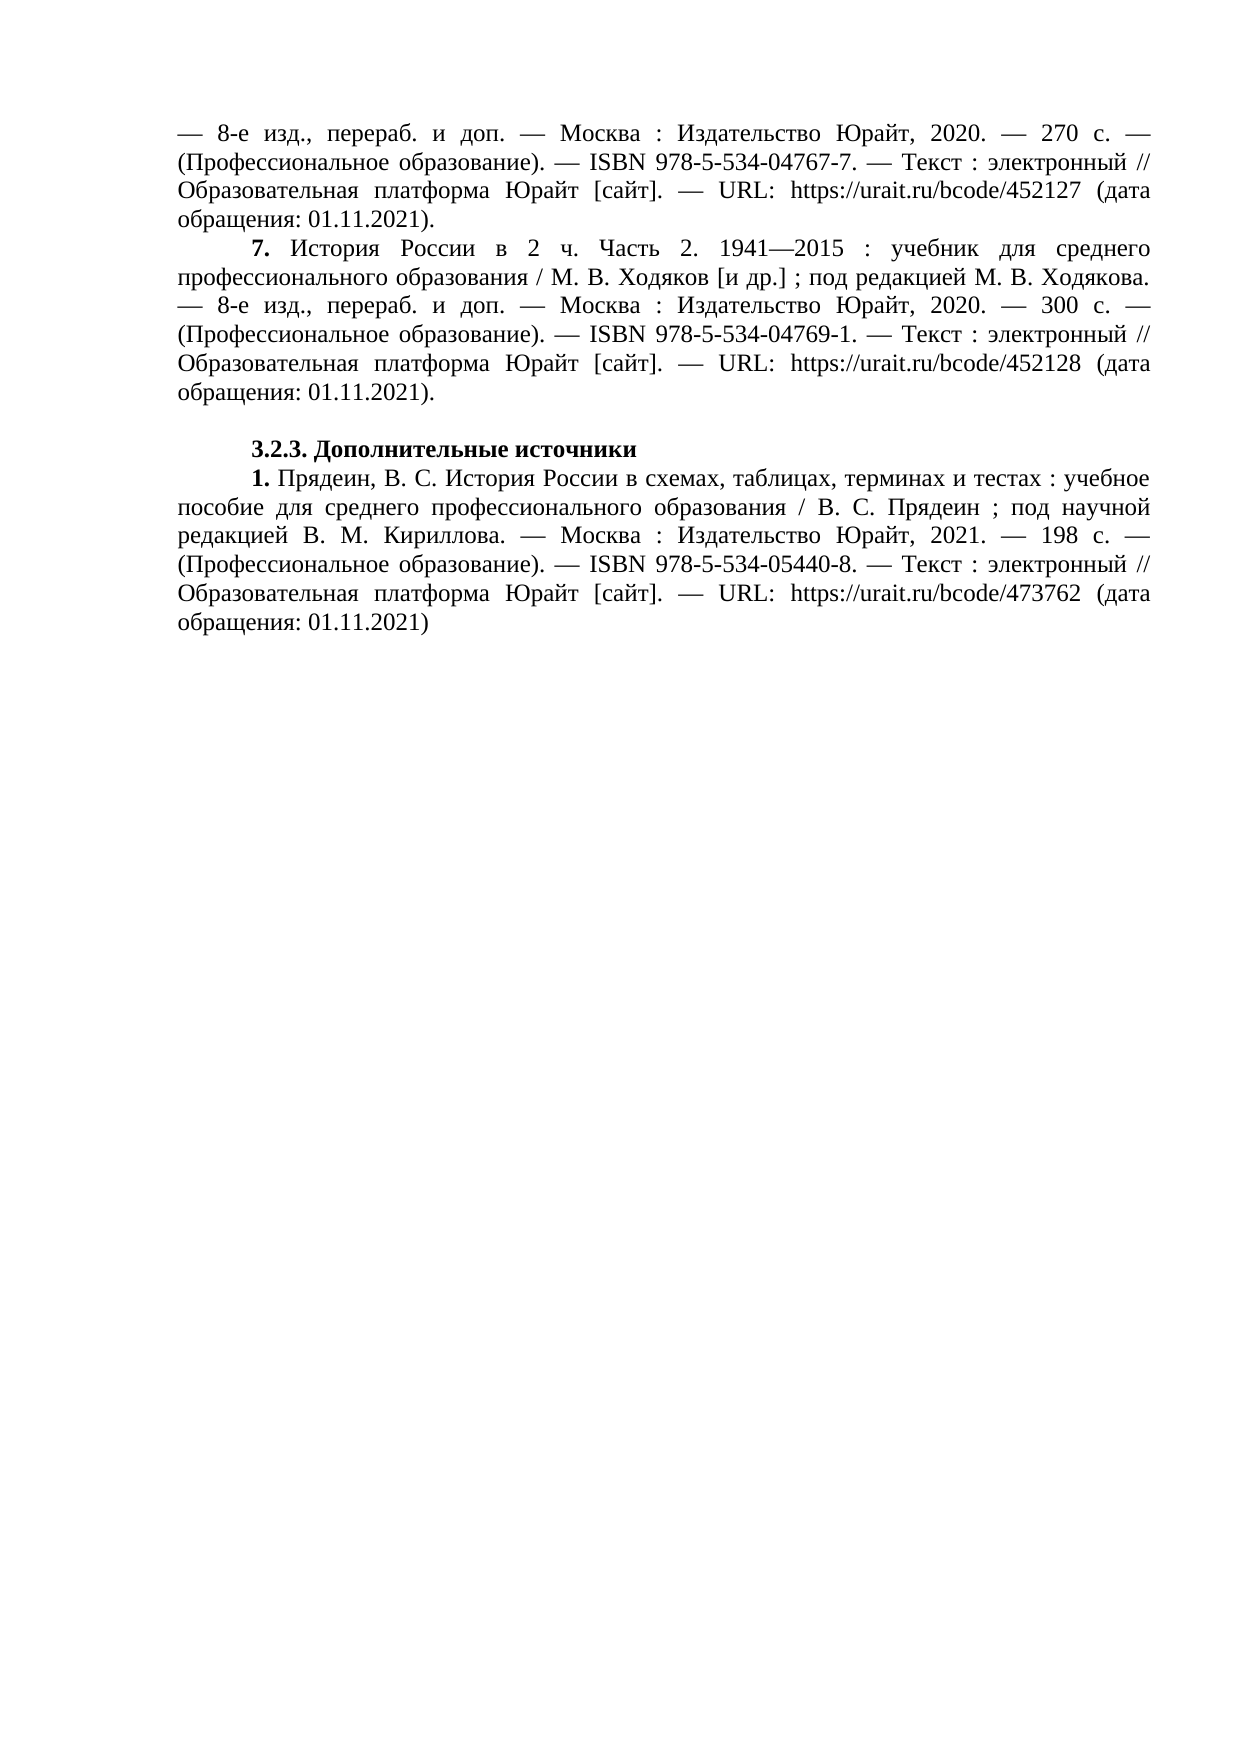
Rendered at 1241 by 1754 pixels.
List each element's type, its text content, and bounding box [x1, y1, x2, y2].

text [177, 118, 1152, 233]
text 3.2.3. Дополнительные источники [177, 434, 1152, 463]
text 7. История России в 2 ч. Часть 2. 1941—2015 : учебник для среднего профессионального образования / М. В. Ходяков [и др.] ; под редакцией М. В. Ходякова. — 8-е изд., перераб. и доп. — Москва : Издательство Юрайт, 2020. — 300 с. — (Профессиональное образование). — ISBN 978-5-534-04769-1. — Текст : электронный // Образовательная платформа Юрайт [сайт]. — URL: https://urait.ru/bcode/452128 (дата обращения: 01.11.2021). [177, 233, 1152, 406]
text 1. Прядеин, В. С. История России в схемах, таблицах, терминах и тестах : учебное пособие для среднего профессионального образования / В. С. Прядеин ; под научной редакцией В. М. Кириллова. — Москва : Издательство Юрайт, 2021. — 198 с. — (Профессиональное образование). — ISBN 978-5-534-05440-8. — Текст : электронный // Образовательная платформа Юрайт [сайт]. — URL: https://urait.ru/bcode/473762 (дата обращения: 01.11.2021) [177, 463, 1152, 636]
